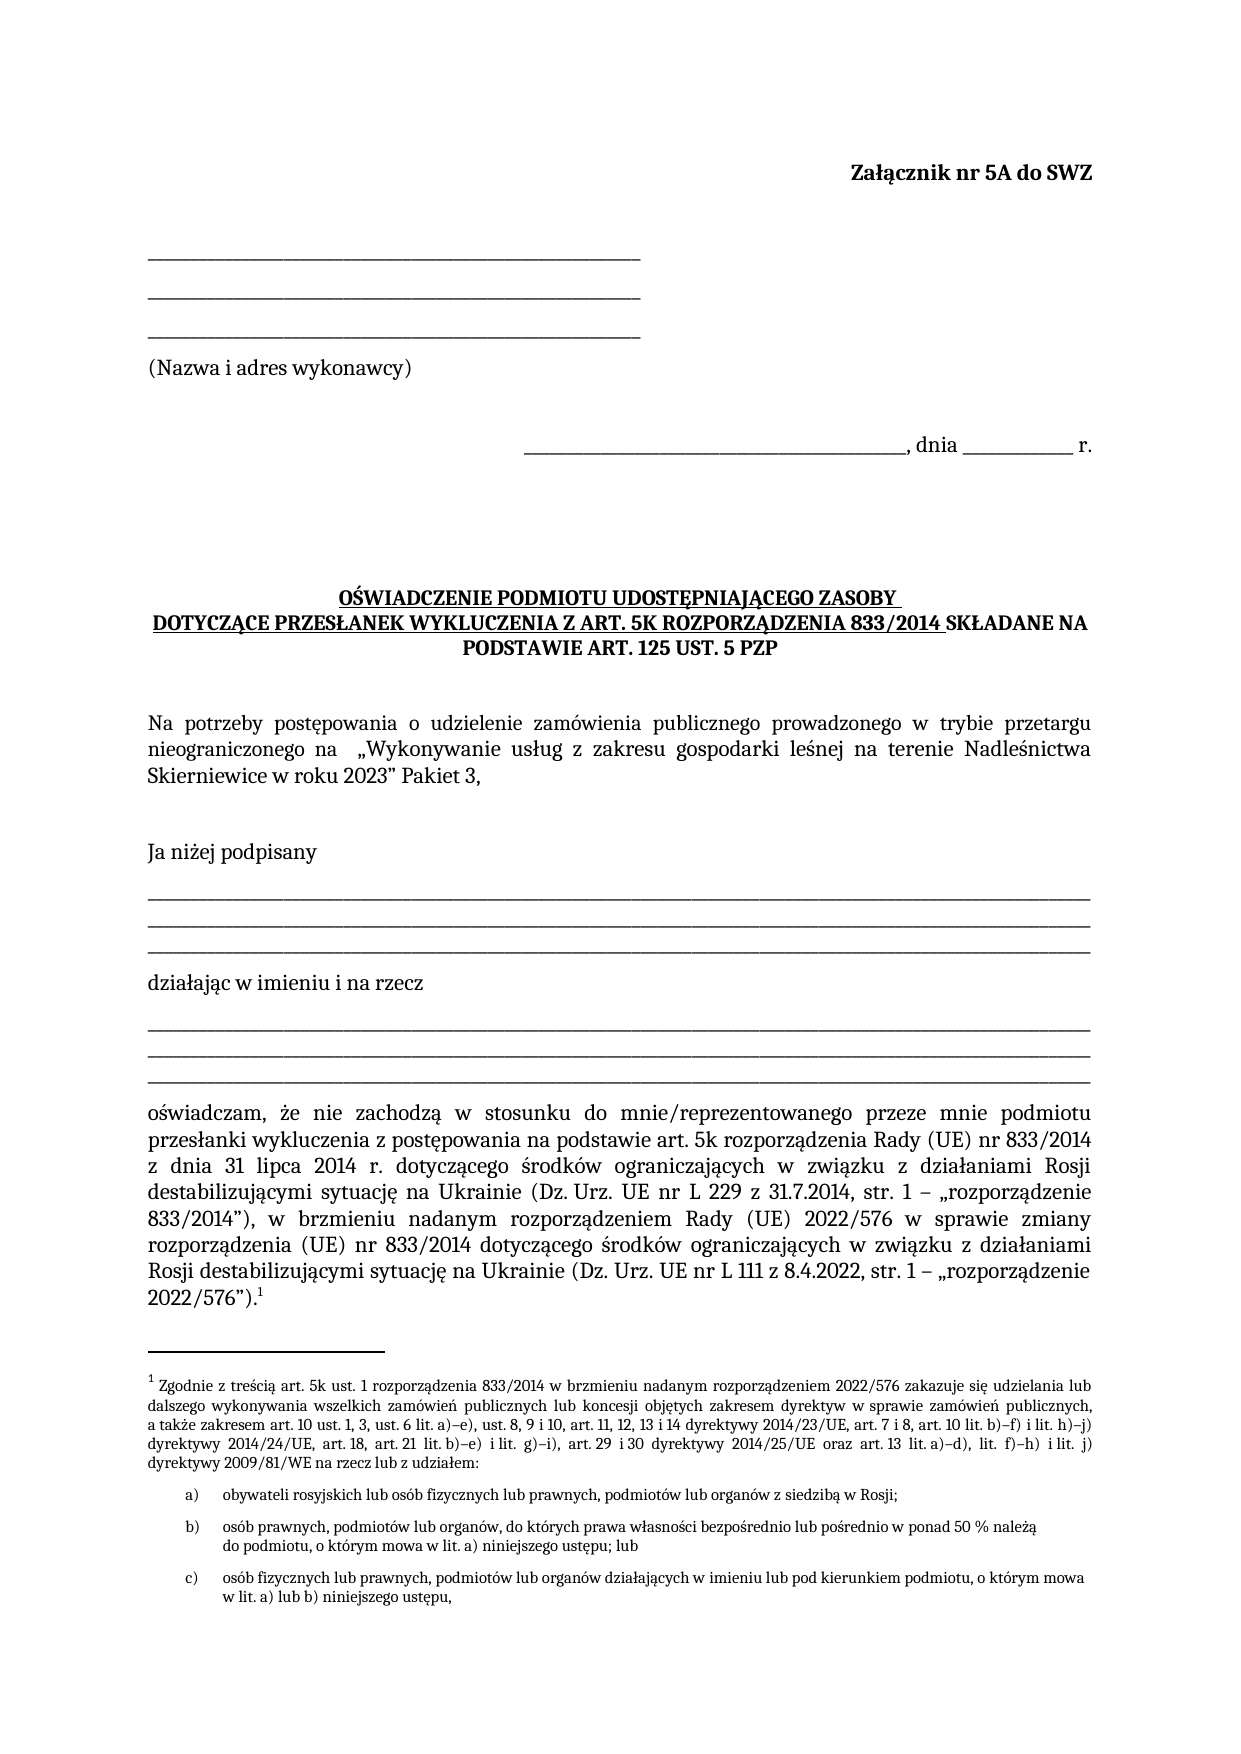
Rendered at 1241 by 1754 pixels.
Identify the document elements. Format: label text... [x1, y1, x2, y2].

text Ja niżej podpisany [148, 839, 1093, 866]
text _____________________________________________________________________________________________________________________________________________________________________________________________________________________________________________________________________________________________________________________________________________ [148, 1008, 1093, 1087]
text __________________________________________________________ [148, 316, 1093, 342]
text Na potrzeby postępowania o udzielenie zamówienia publicznego prowadzonego w trybie przetargu nieograniczonego na „Wykonywanie usług z zakresu gospodarki leśnej na terenie Nadleśnictwa Skierniewice w roku 2023” Pakiet 3, [148, 711, 1093, 789]
text (Nazwa i adres wykonawcy) [148, 354, 1093, 381]
text Załącznik nr 5A do SWZ [148, 160, 1093, 186]
text OŚWIADCZENIE PODMIOTU UDOSTĘPNIAJĄCEGO ZASOBY DOTYCZĄCE PRZESŁANEK WYKLUCZENIA Z ART. 5K ROZPORZĄDZENIA 833/2014 SKŁADANE NA PODSTAWIE ART. 125 UST. 5 PZP [148, 585, 1093, 661]
text _____________________________________________, dnia _____________ r. [148, 432, 1093, 458]
text oświadczam, że nie zachodzą w stosunku do mnie/reprezentowanego przeze mnie podmiotu przesłanki wykluczenia z postępowania na podstawie art. 5k rozporządzenia Rady (UE) nr 833/2014 z dnia 31 lipca 2014 r. dotyczącego środków ograniczających w związku z działaniami Rosji destabilizującymi sytuację na Ukrainie (Dz. Urz. UE nr L 229 z 31.7.2014, str. 1 – „rozporządzenie 833/2014”), w brzmieniu nadanym rozporządzeniem Rady (UE) 2022/576 w sprawie zmiany rozporządzenia (UE) nr 833/2014 dotyczącego środków ograniczających w związku z działaniami Rosji destabilizującymi sytuację na Ukrainie (Dz. Urz. UE nr L 111 z 8.4.2022, str. 1 – „rozporządzenie 2022/576”). [148, 1100, 1093, 1311]
text _____________________________________________________________________________________________________________________________________________________________________________________________________________________________________________________________________________________________________________________________________________ [148, 878, 1093, 957]
text __________________________________________________________ [148, 277, 1093, 303]
text działając w imieniu i na rzecz [148, 969, 1093, 996]
text __________________________________________________________ [148, 238, 1093, 264]
